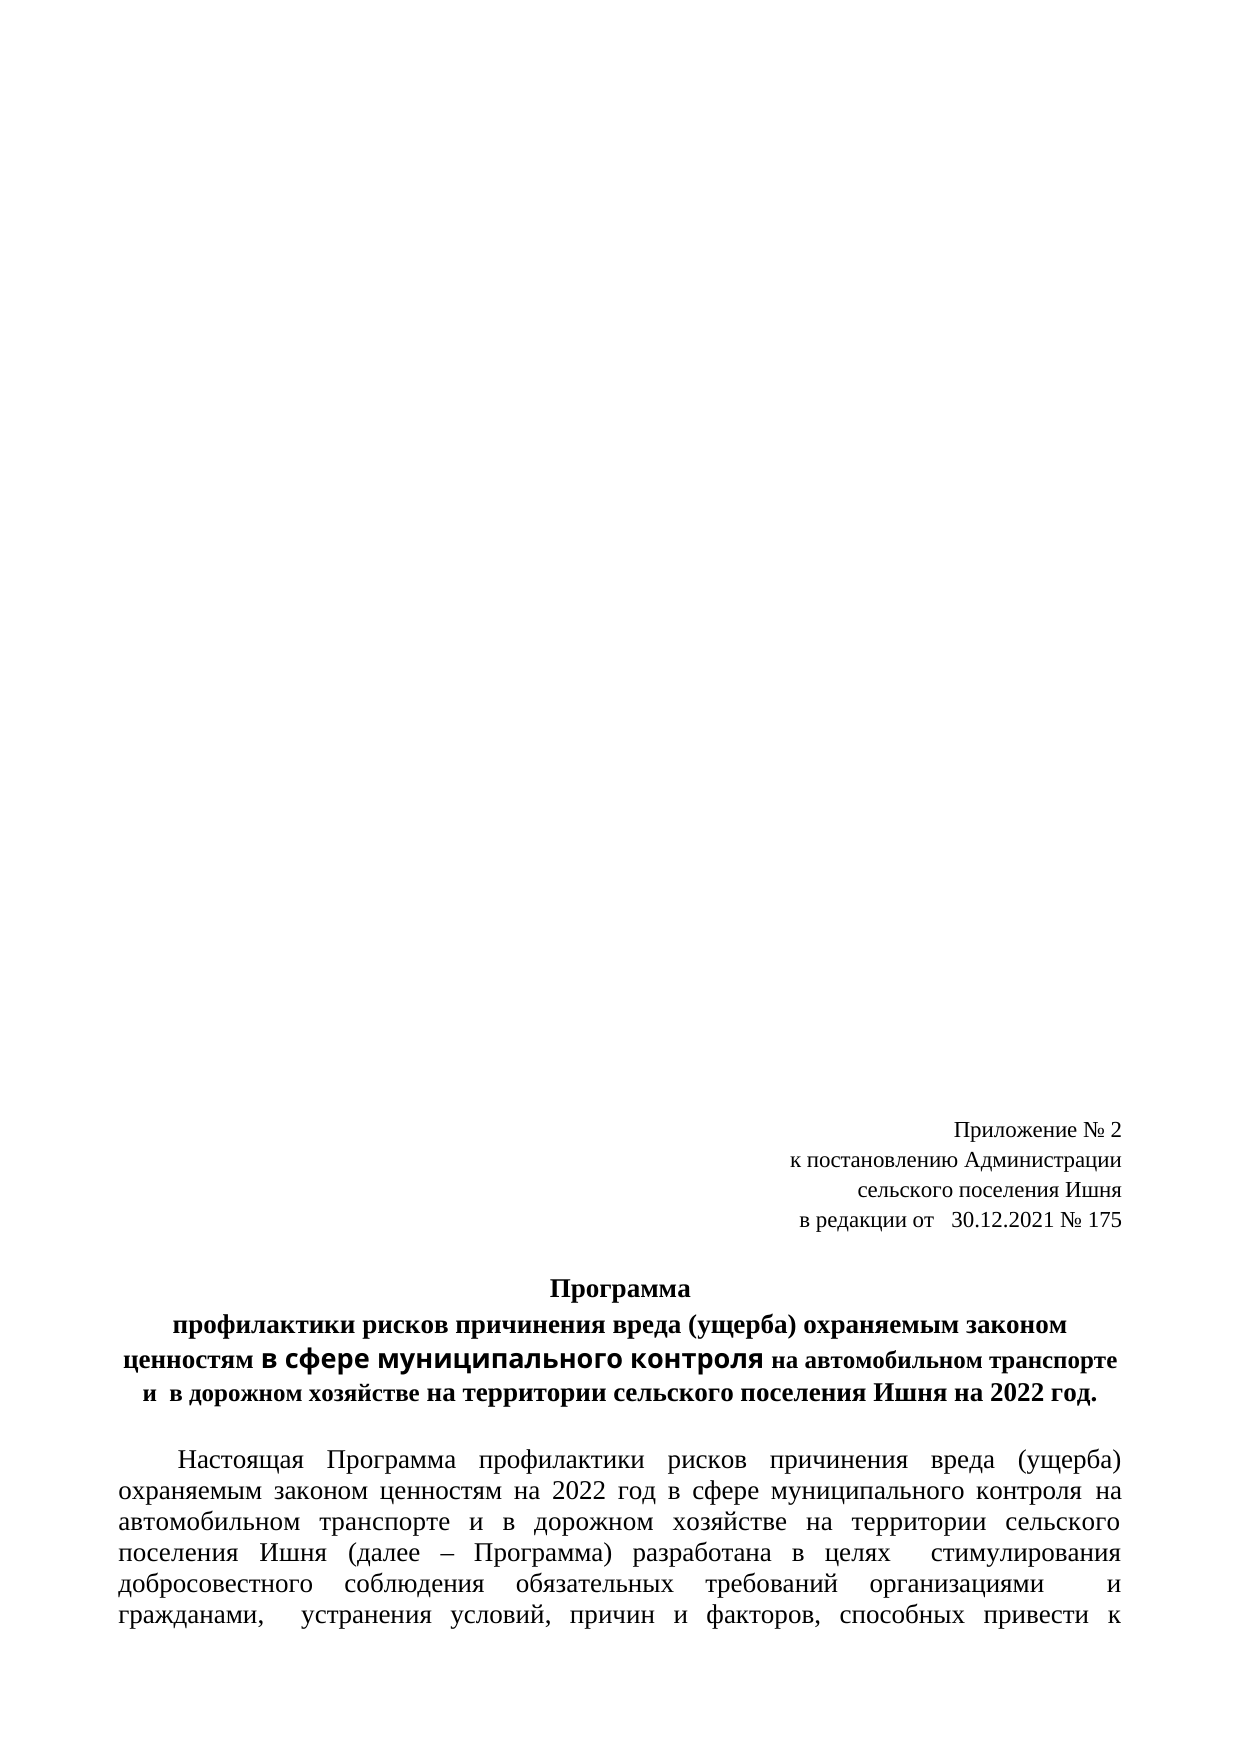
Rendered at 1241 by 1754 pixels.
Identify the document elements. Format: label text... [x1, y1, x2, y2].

text Приложение № 2 [118, 1116, 1122, 1142]
text к постановлению Администрации [118, 1146, 1122, 1172]
text Программа [118, 1272, 1122, 1303]
text профилактики рисков причинения вреда (ущерба) охраняемым законом ценностям в сфере муниципального контроля на автомобильном транспорте и в дорожном хозяйстве на территории сельского поселения Ишня на 2022 год. [118, 1308, 1122, 1407]
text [118, 1443, 1122, 1630]
text сельского поселения Ишня [118, 1176, 1122, 1202]
text в редакции от 30.12.2021 № 175 [118, 1206, 1122, 1233]
